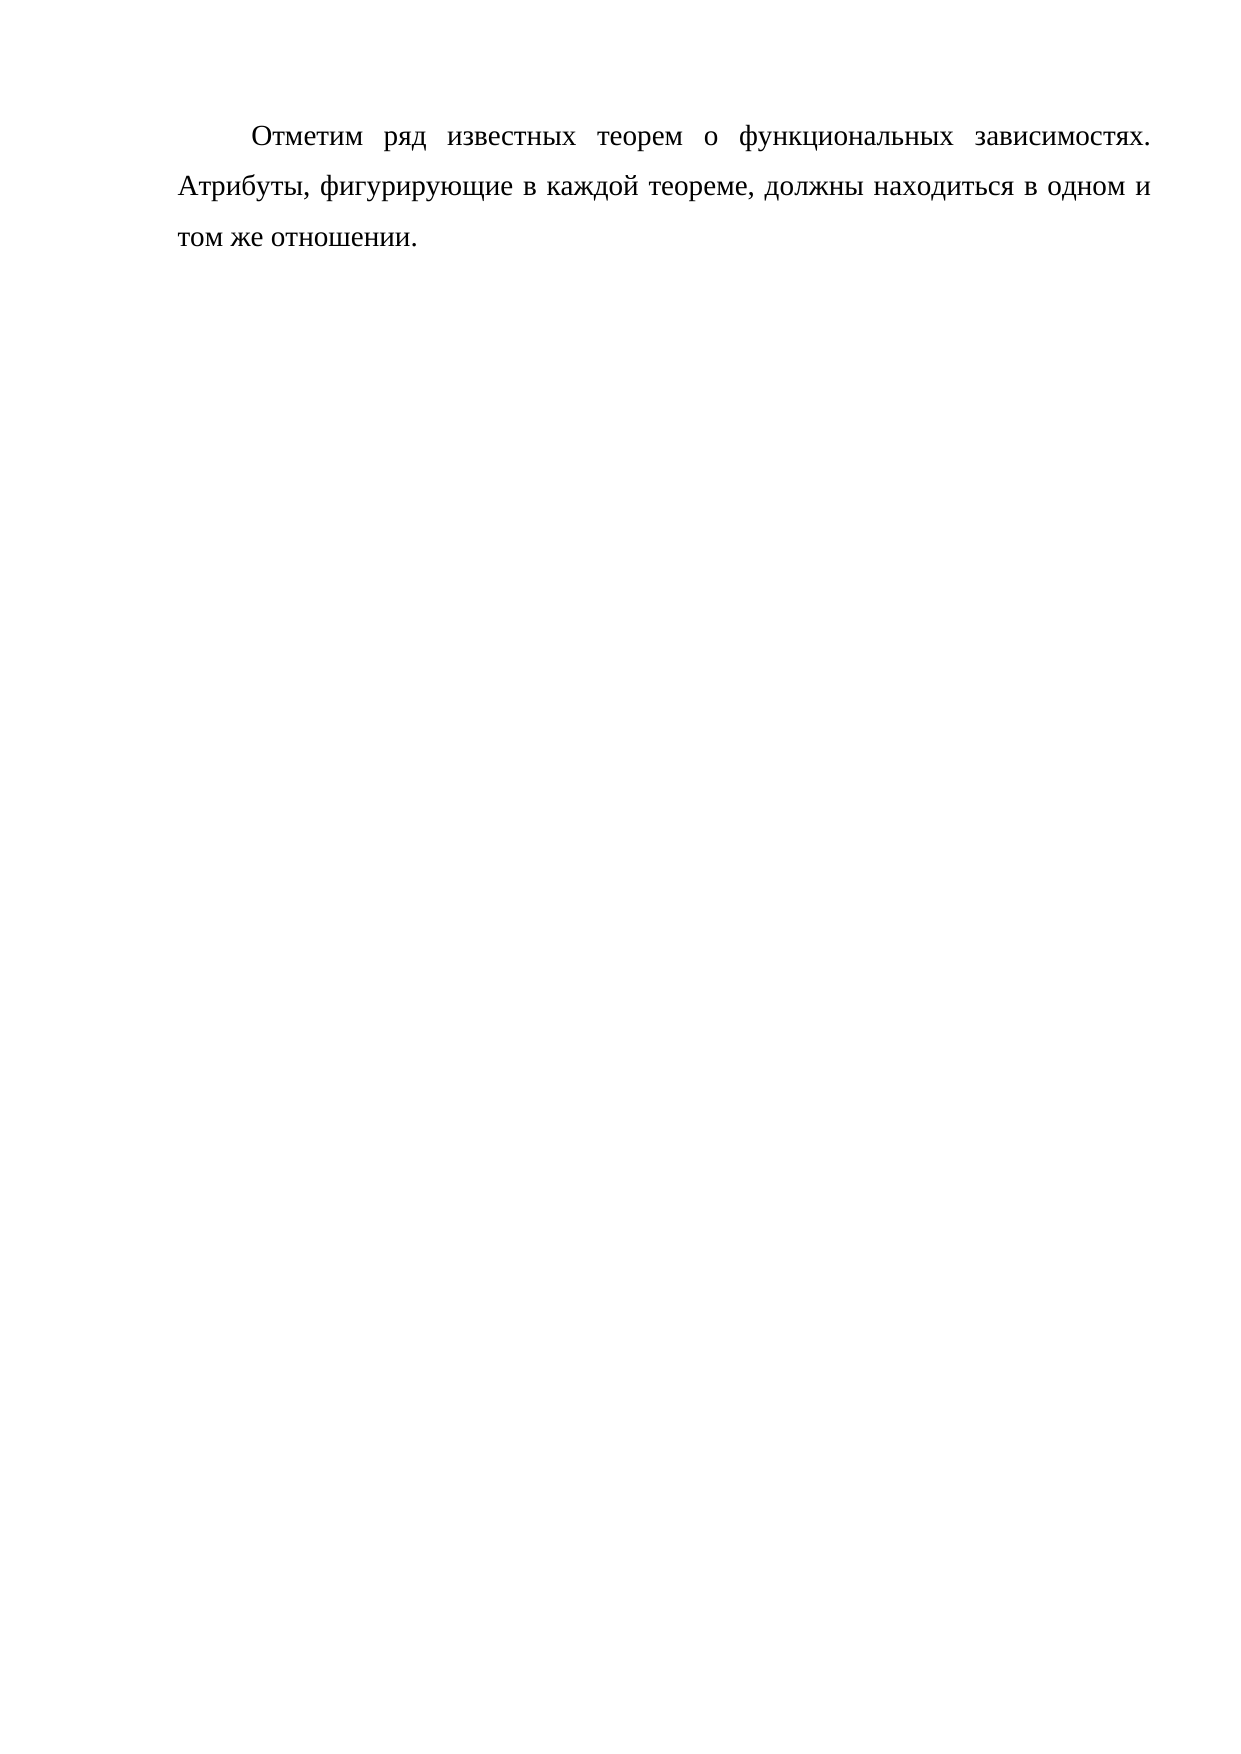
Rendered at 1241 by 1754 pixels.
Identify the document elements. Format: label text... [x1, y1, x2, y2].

text Отметим ряд известных теорем о функциональных зависимостях. Атрибуты, фигурирующие в каждой теореме, должны находиться в одном и том же отношении. [177, 118, 1152, 252]
